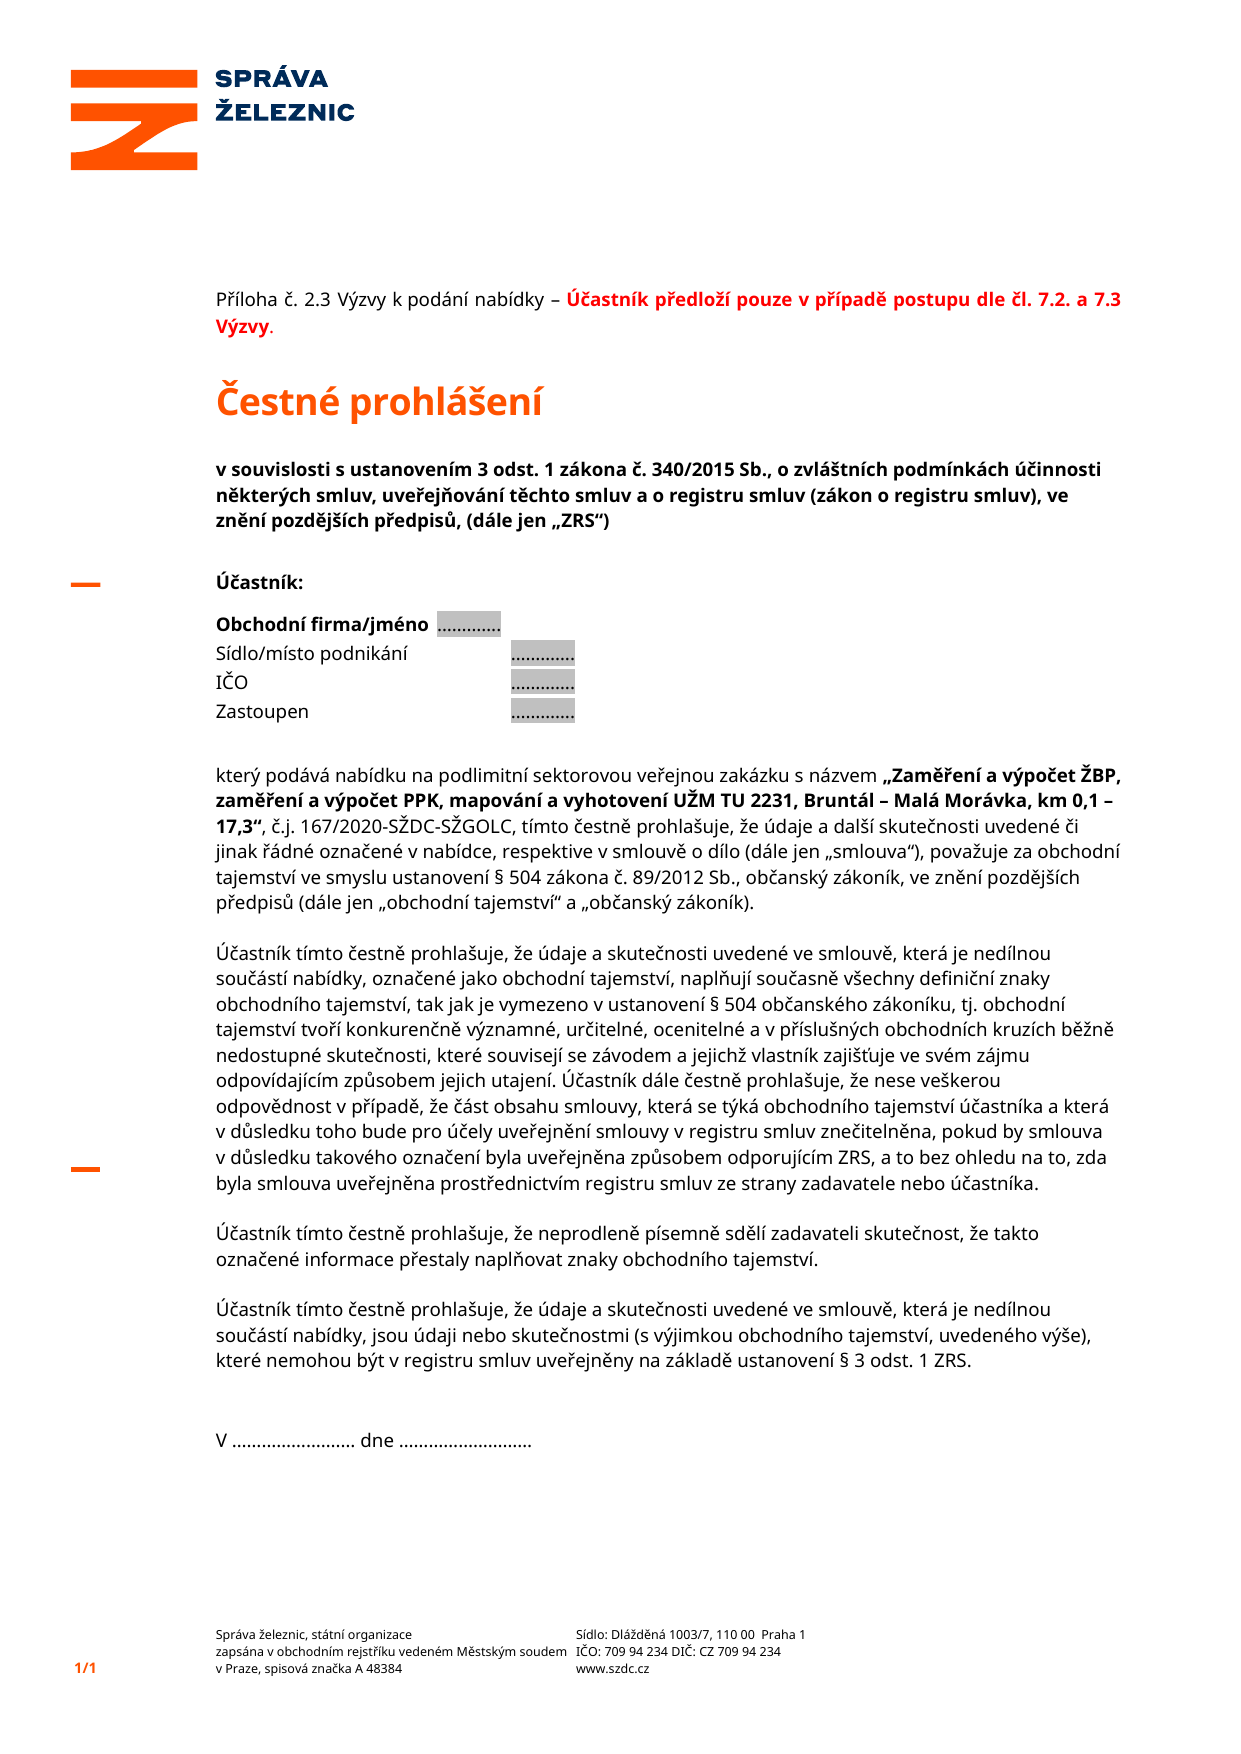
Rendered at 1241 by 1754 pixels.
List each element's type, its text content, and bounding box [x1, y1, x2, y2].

text Obchodní firma/jméno …………. [216, 608, 1122, 637]
text Účastník: [216, 565, 1122, 596]
text Zastoupen …………. [216, 695, 1122, 724]
text IČO …………. [216, 666, 1122, 695]
text Účastník tímto čestně prohlašuje, že údaje a skutečnosti uvedené ve smlouvě, která je nedílnou součástí nabídky, jsou údaji nebo skutečnostmi (s výjimkou obchodního tajemství, uvedeného výše), které nemohou být v registru smluv uveřejněny na základě ustanovení § 3 odst. 1 ZRS. [216, 1296, 1122, 1373]
text V ………………….… dne ……………………… [216, 1423, 1121, 1453]
text který podává nabídku na podlimitní sektorovou veřejnou zakázku s názvem „Zaměření a výpočet ŽBP, zaměření a výpočet PPK, mapování a vyhotovení UŽM TU 2231, Bruntál – Malá Morávka, km 0,1 – 17,3“, č.j. 167/2020-SŽDC-SŽGOLC, tímto čestně prohlašuje, že údaje a další skutečnosti uvedené či jinak řádné označené v nabídce, respektive v smlouvě o dílo (dále jen „smlouva“), považuje za obchodní tajemství ve smyslu ustanovení § 504 zákona č. 89/2012 Sb., občanský zákoník, ve znění pozdějších předpisů (dále jen „obchodní tajemství“ a „občanský zákoník). [216, 762, 1122, 915]
text Sídlo/místo podnikání …………. [216, 637, 1122, 666]
text Účastník tímto čestně prohlašuje, že údaje a skutečnosti uvedené ve smlouvě, která je nedílnou součástí nabídky, označené jako obchodní tajemství, naplňují současně všechny definiční znaky obchodního tajemství, tak jak je vymezeno v ustanovení § 504 občanského zákoníku, tj. obchodní tajemství tvoří konkurenčně významné, určitelné, ocenitelné a v příslušných obchodních kruzích běžně nedostupné skutečnosti, které souvisejí se závodem a jejichž vlastník zajišťuje ve svém zájmu odpovídajícím způsobem jejich utajení. Účastník dále čestně prohlašuje, že nese veškerou odpovědnost v případě, že část obsahu smlouvy, která se týká obchodního tajemství účastníka a která v důsledku toho bude pro účely uveřejnění smlouvy v registru smluv znečitelněna, pokud by smlouva v důsledku takového označení byla uveřejněna způsobem odporujícím ZRS, a to bez ohledu na to, zda byla smlouva uveřejněna prostřednictvím registru smluv ze strany zadavatele nebo účastníka. [216, 940, 1122, 1195]
text Příloha č. 2.3 Výzvy k podání nabídky – Účastník předloží pouze v případě postupu dle čl. 7.2. a 7.3 Výzvy. [216, 286, 1122, 339]
subtitle Čestné prohlášení [216, 375, 1122, 426]
text Účastník tímto čestně prohlašuje, že neprodleně písemně sdělí zadavateli skutečnost, že takto označené informace přestaly naplňovat znaky obchodního tajemství. [216, 1220, 1122, 1271]
text v souvislosti s ustanovením 3 odst. 1 zákona č. 340/2015 Sb., o zvláštních podmínkách účinnosti některých smluv, uveřejňování těchto smluv a o registru smluv (zákon o registru smluv), ve znění pozdějších předpisů, (dále jen „ZRS“) [216, 456, 1122, 533]
